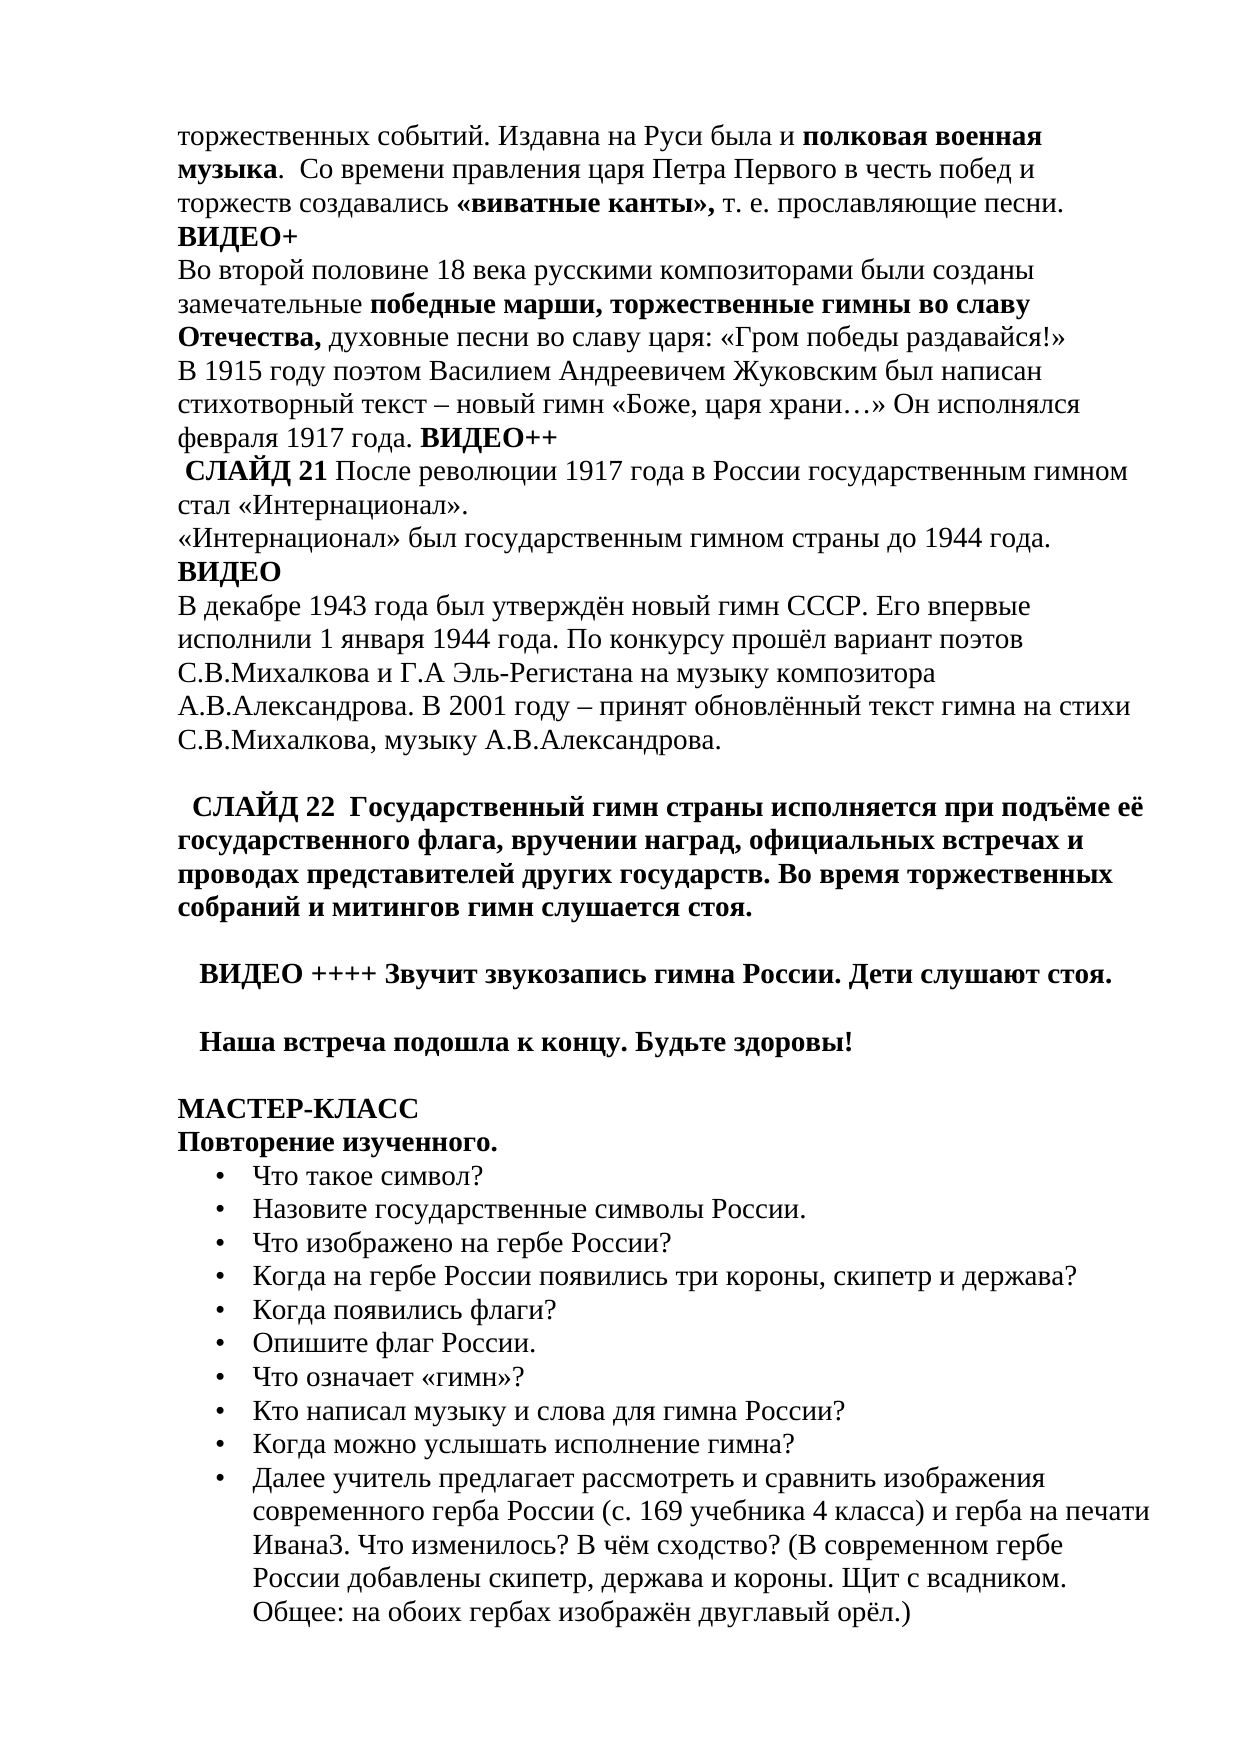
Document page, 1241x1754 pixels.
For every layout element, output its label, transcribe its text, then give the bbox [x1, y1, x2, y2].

list Опишите флаг России. [215, 1326, 1152, 1359]
text СЛАЙД 21 После революции 1917 года в России государственным гимном стал «Интернационал». [177, 453, 1152, 521]
list Когда можно услышать исполнение гимна? [215, 1426, 1152, 1460]
text Наша встреча подошла к концу. Будьте здоровы! [177, 1024, 1152, 1057]
list Когда появились флаги? [215, 1292, 1152, 1326]
list Кто написал музыку и слова для гимна России? [215, 1393, 1152, 1426]
text МАСТЕР-КЛАСС [177, 1091, 1152, 1124]
text «Интернационал» был государственным гимном страны до 1944 года. ВИДЕО [177, 521, 1152, 588]
text Во второй половине 18 века русскими композиторами были созданы замечательные победные марши, торжественные гимны во славу Отечества, духовные песни во славу царя: «Гром победы раздавайся!» [177, 252, 1152, 353]
list Что изображено на гербе России? [215, 1225, 1152, 1258]
list Что означает «гимн»? [215, 1359, 1152, 1393]
list Что такое символ? [215, 1158, 1152, 1191]
text Повторение изученного. [177, 1124, 1152, 1158]
text ВИДЕО ++++ Звучит звукозапись гимна России. Дети слушают стоя. [177, 957, 1152, 990]
list Когда на гербе России появились три короны, скипетр и держава? [215, 1258, 1152, 1292]
text В декабре 1943 года был утверждён новый гимн СССР. Его впервые исполнили 1 января 1944 года. По конкурсу прошёл вариант поэтов С.В.Михалкова и Г.А Эль-Регистана на музыку композитора А.В.Александрова. В 2001 году – принят обновлённый текст гимна на стихи С.В.Михалкова, музыку А.В.Александрова. [177, 588, 1152, 755]
text В 1915 году поэтом Василием Андреевичем Жуковским был написан стихотворный текст – новый гимн «Боже, царя храни…» Он исполнялся февраля 1917 года. ВИДЕО++ [177, 353, 1152, 453]
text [177, 118, 1152, 252]
list Назовите государственные символы России. [215, 1191, 1152, 1225]
list Далее учитель предлагает рассмотреть и сравнить изображения современного герба России (с. 169 учебника 4 класса) и герба на печати Ивана3. Что изменилось? В чём сходство? (В современном гербе России добавлены скипетр, держава и короны. Щит с всадником. Общее: на обоих гербах изображён двуглавый орёл.) [215, 1460, 1152, 1627]
text СЛАЙД 22 Государственный гимн страны исполняется при подъёме её государственного флага, вручении наград, официальных встречах и проводах представителей других государств. Во время торжественных собраний и митингов гимн слушается стоя. [177, 789, 1152, 923]
